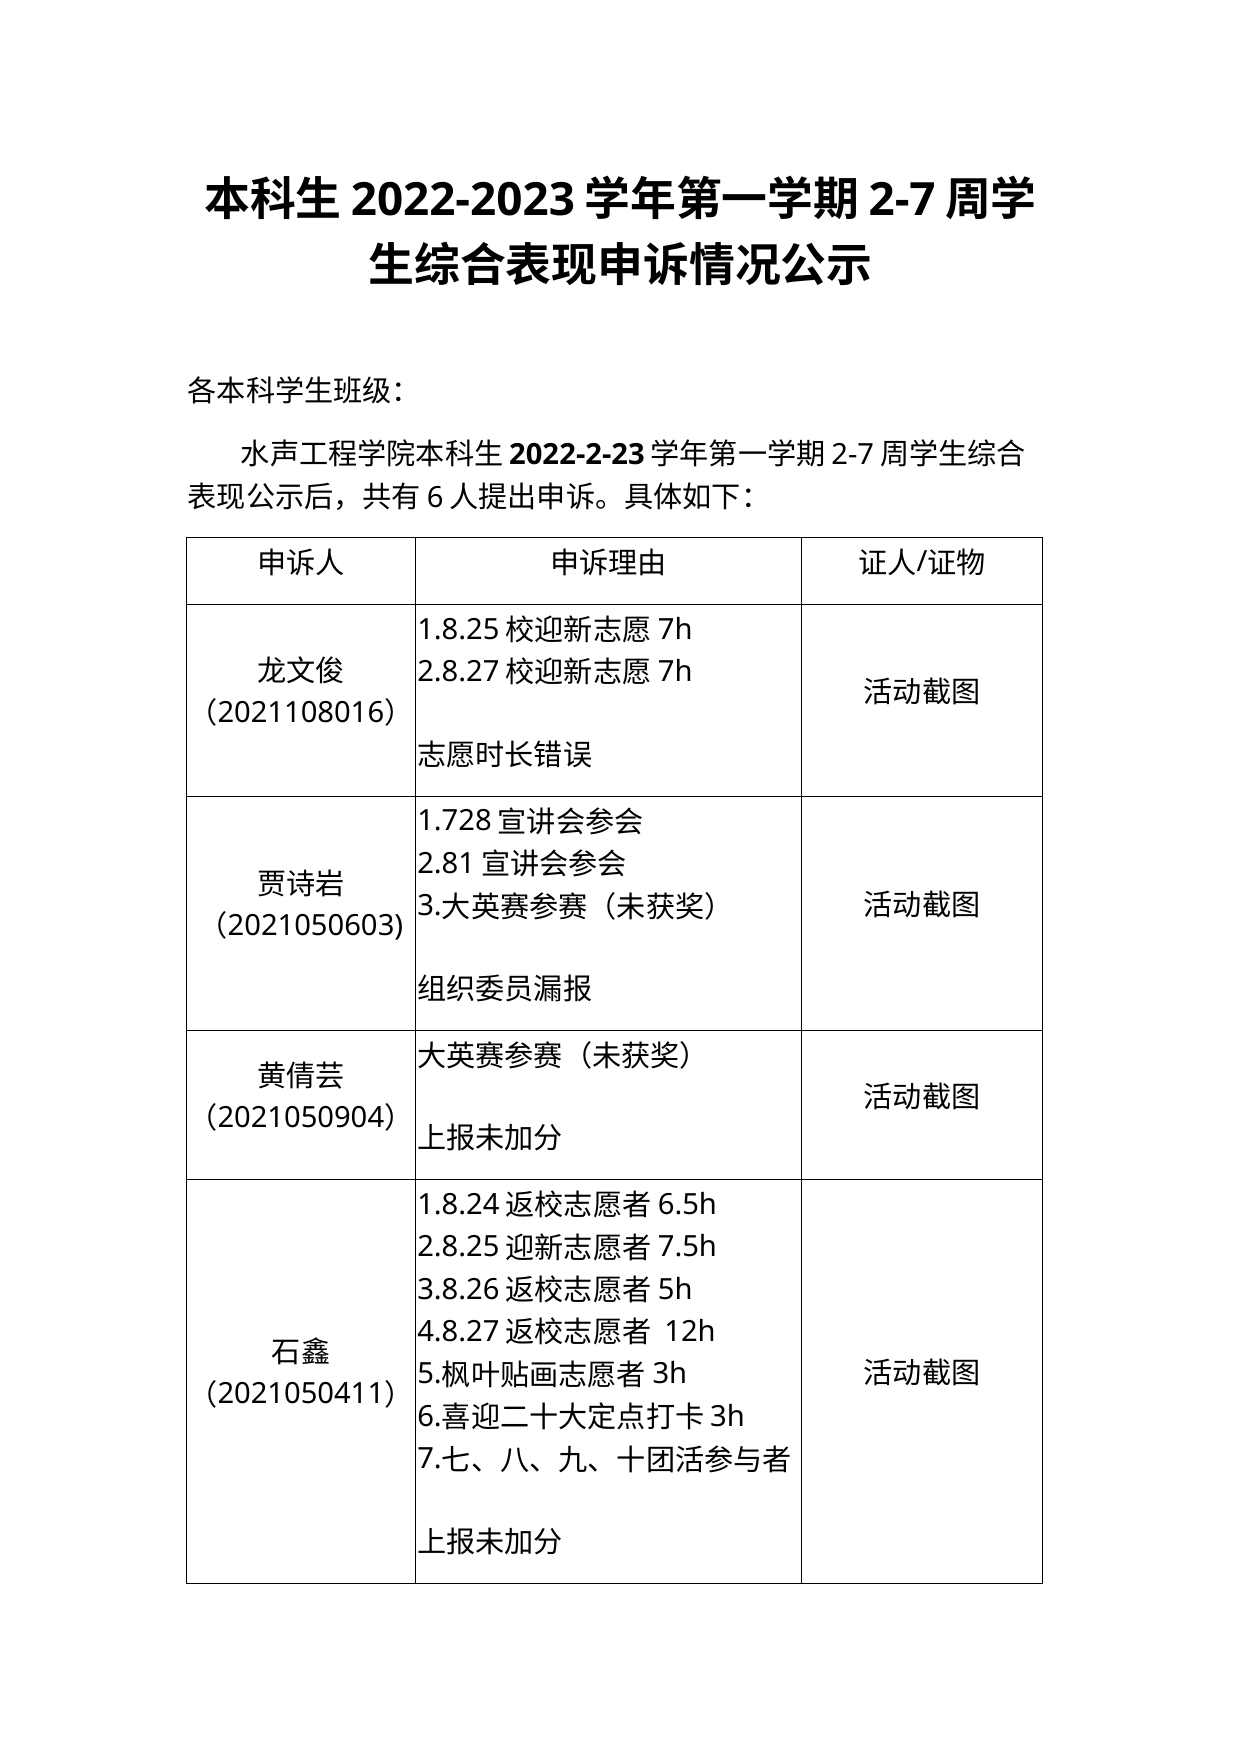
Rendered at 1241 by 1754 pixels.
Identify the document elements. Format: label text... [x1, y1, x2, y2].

table_header 申诉理由 [416, 538, 801, 604]
table_cell 1.8.24返校志愿者 6.5h 2.8.25迎新志愿者 7.5h 3.8.26返校志愿者 5h 4.8.27返校志愿者 12h 5.枫叶贴画志愿者 3h 6.喜迎二十大定点打卡3h 7.七、八、九、十团活参与者 上报未加分 [416, 1180, 801, 1583]
table_cell 活动截图 [802, 797, 1042, 1030]
table_cell 大英赛参赛（未获奖） 上报未加分 [416, 1031, 801, 1179]
table_cell 活动截图 [802, 1180, 1042, 1583]
table_cell 石鑫 （2021050411） [187, 1180, 415, 1583]
table_cell 1.728宣讲会参会 2.81宣讲会参会 3.大英赛参赛（未获奖） 组织委员漏报 [416, 797, 801, 1030]
table_cell 龙文俊 （2021108016） [187, 605, 415, 796]
table_header 申诉人 [187, 538, 415, 604]
table_cell 活动截图 [802, 1031, 1042, 1179]
table_cell 活动截图 [802, 605, 1042, 796]
table_cell 黄倩芸 （2021050904） [187, 1031, 415, 1179]
text 各本科学生班级： [187, 368, 1053, 410]
table_cell 1.8.25校迎新志愿 7h 2.8.27校迎新志愿 7h 志愿时长错误 [416, 605, 801, 796]
table_cell 贾诗岩 （2021050603) [187, 797, 415, 1030]
text 水声工程学院本科生2022-2-23学年第一学期2-7周学生综合表现公示后，共有6人提出申诉。具体如下： [187, 431, 1053, 516]
text 本科生2022-2023学年第一学期2-7周学生综合表现申诉情况公示 [187, 162, 1053, 295]
table_header 证人/证物 [802, 538, 1042, 604]
